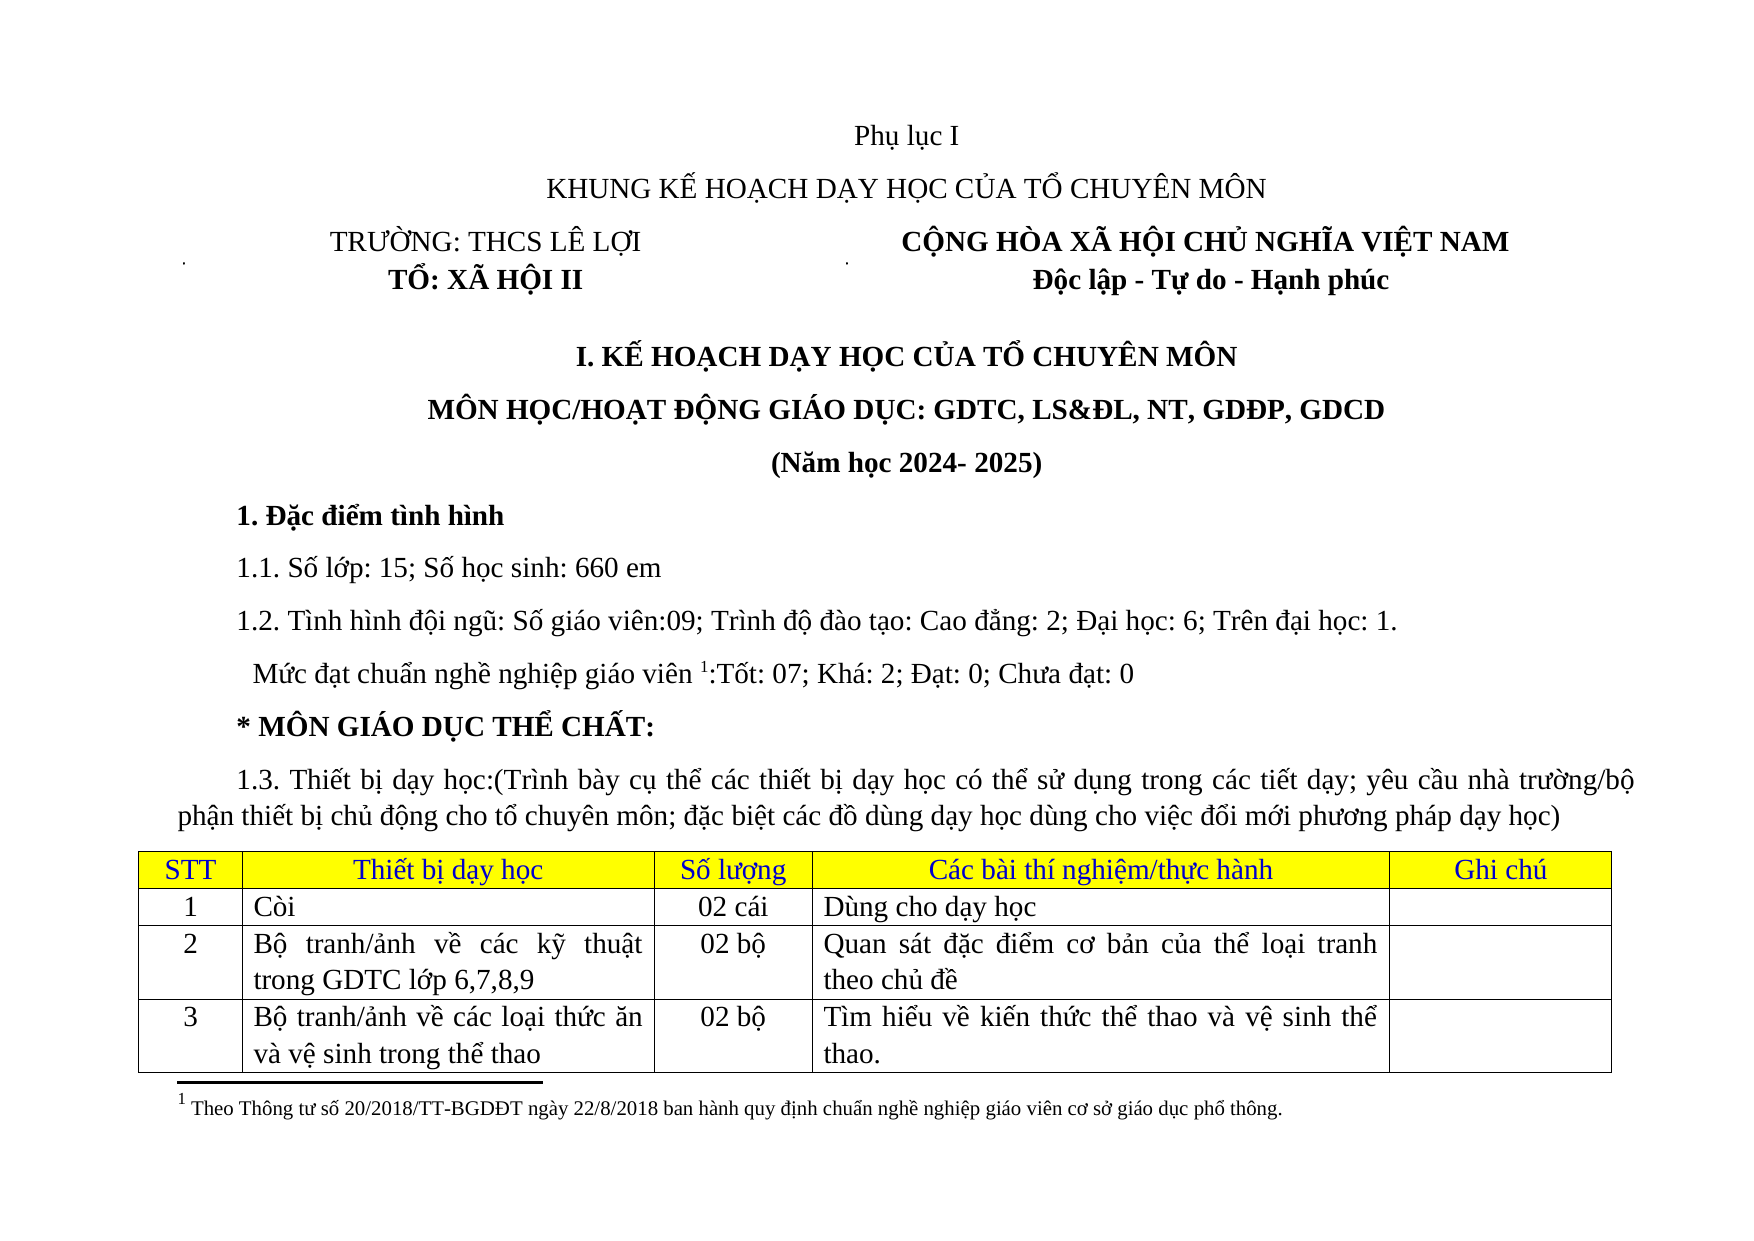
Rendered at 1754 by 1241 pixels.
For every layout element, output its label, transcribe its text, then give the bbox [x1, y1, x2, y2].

text I. KẾ HOẠCH DẠY HỌC CỦA TỔ CHUYÊN MÔN [177, 339, 1636, 373]
text 1.1. Số lớp: 15; Số học sinh: 660 em [177, 551, 1636, 584]
table_cell [1390, 1000, 1611, 1072]
text 1.3. Thiết bị dạy học:(Trình bày cụ thể các thiết bị dạy học có thể sử dụng trong các tiết dạy; yêu cầu nhà trường/bộ phận thiết bị chủ động cho tổ chuyên môn; đặc biệt các đồ dùng dạy học dùng cho việc đổi mới phương pháp dạy học) [177, 762, 1636, 832]
text (Năm học 2024- 2025) [177, 445, 1636, 478]
table_cell [1390, 889, 1611, 925]
table_header Thiết bị dạy học [243, 852, 654, 888]
table_header Số lượng [655, 852, 812, 888]
text MÔN HỌC/HOẠT ĐỘNG GIÁO DỤC: GDTC, LS&ĐL, NT, GDĐP, GDCD [177, 392, 1636, 426]
table_header TRƯỜNG: THCS LÊ LỢI TỔ: XÃ HỘI II [154, 224, 817, 339]
table_header Ghi chú [1390, 852, 1611, 888]
table_cell Còi [243, 889, 654, 925]
table_cell 02 bộ [655, 926, 812, 998]
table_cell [243, 1000, 654, 1072]
text KHUNG KẾ HOẠCH DẠY HỌC CỦA TỔ CHUYÊN MÔN [177, 171, 1636, 204]
table_header STT [139, 852, 242, 888]
table_cell Quan sát đặc điểm cơ bản của thể loại tranh theo chủ đề [813, 926, 1389, 998]
text * MÔN GIÁO DỤC THỂ CHẤT: [177, 709, 1636, 743]
text Mức đạt chuẩn nghề nghiệp giáo viên :Tốt: 07; Khá: 2; Đạt: 0; Chưa đạt: 0 [177, 656, 1636, 690]
text 1. Đặc điểm tình hình [177, 498, 1636, 531]
table_cell 2 [139, 926, 242, 998]
table_cell 02 cái [655, 889, 812, 925]
table_cell 1 [139, 889, 242, 925]
table_cell 3 [139, 1000, 242, 1072]
table_cell 02 bộ [655, 1000, 812, 1072]
text 1.2. Tình hình đội ngũ: Số giáo viên:09; Trình độ đào tạo: Cao đẳng: 2; Đại học: 6; Trên đại học: 1. [177, 603, 1636, 637]
table_header Các bài thí nghiệm/thực hành [813, 852, 1389, 888]
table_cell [813, 1000, 1389, 1072]
text Phụ lục I [177, 118, 1636, 152]
table_cell Bộ tranh/ảnh về các kỹ thuật trong GDTC lớp 6,7,8,9 [243, 926, 654, 998]
table_cell Dùng cho dạy học [813, 889, 1389, 925]
table_header CỘNG HÒA XÃ HỘI CHỦ NGHĨA VIỆT NAM Độc lập - Tự do - Hạnh phúc [817, 224, 1635, 339]
table_cell [1390, 926, 1611, 998]
